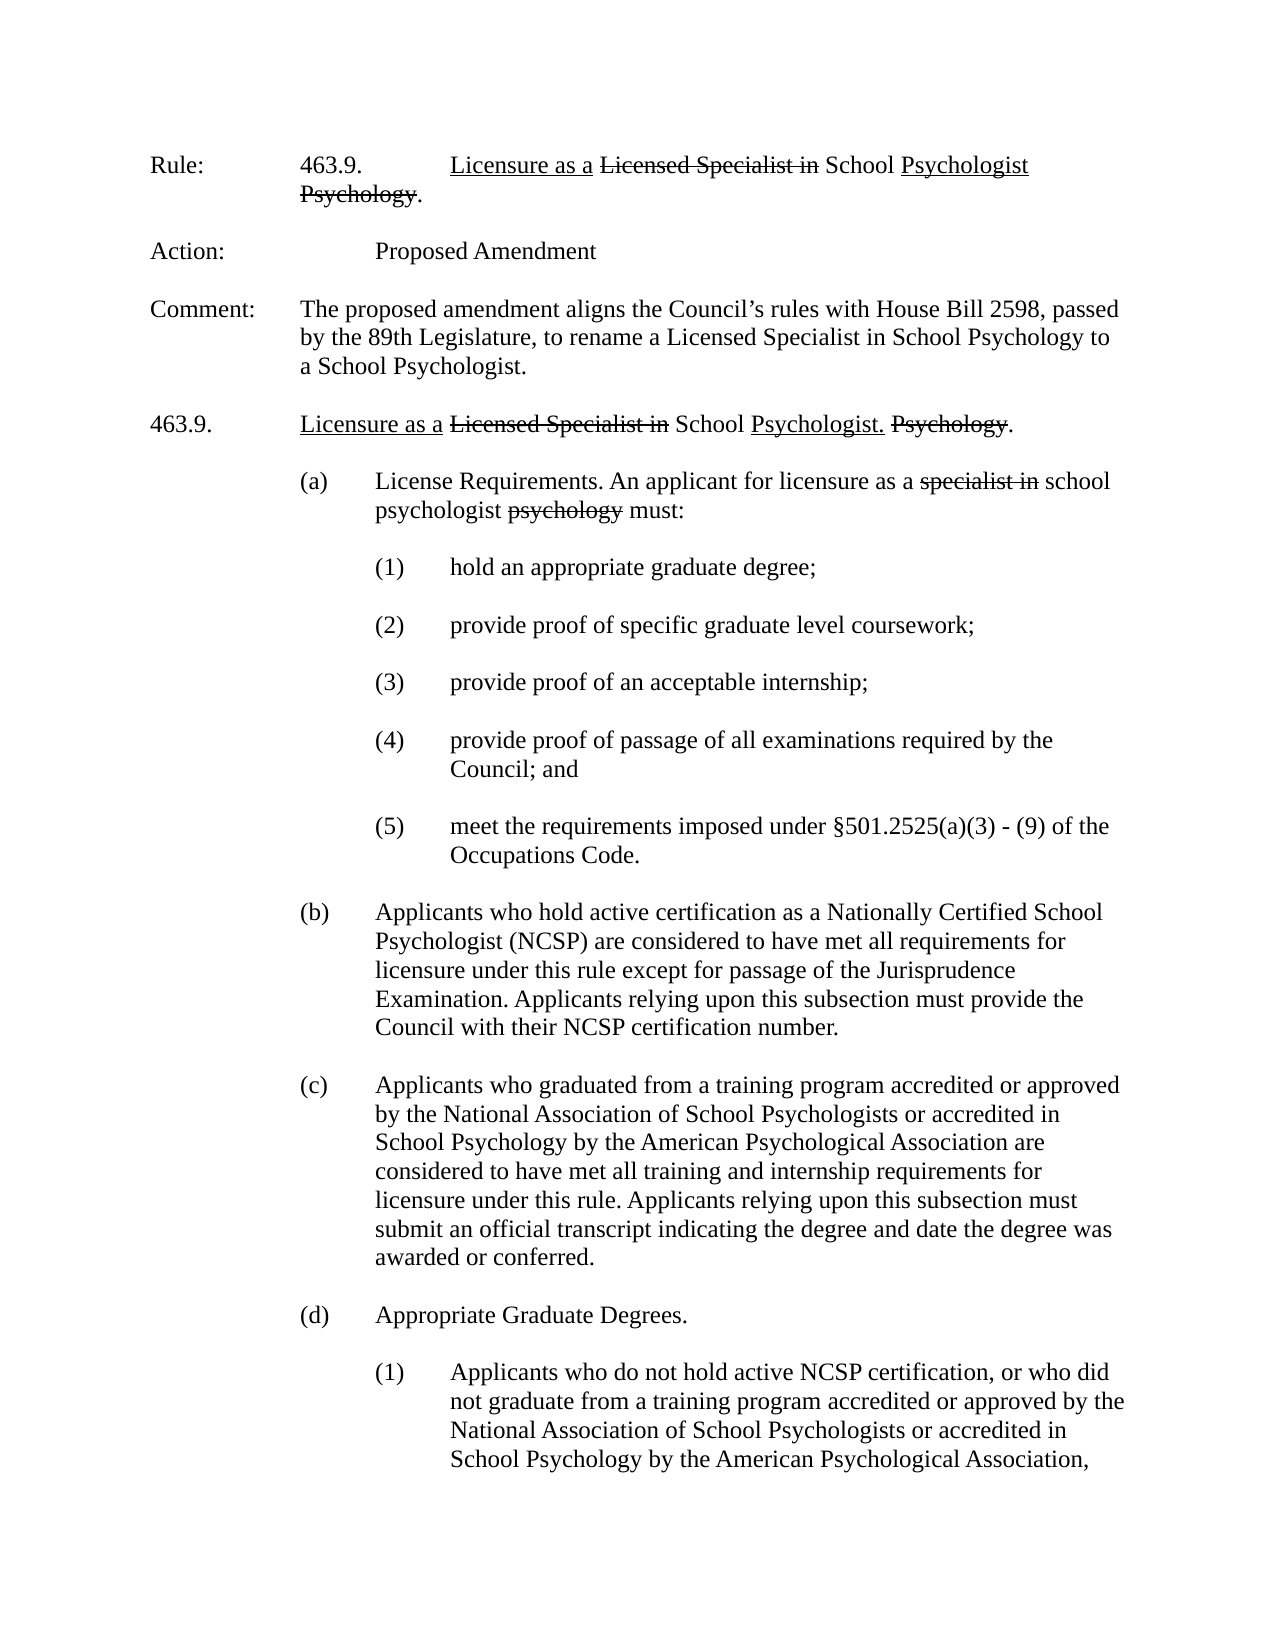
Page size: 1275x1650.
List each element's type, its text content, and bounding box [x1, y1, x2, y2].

text (5) meet the requirements imposed under §501.2525(a)(3) - (9) of the Occupations Code. [375, 811, 1125, 869]
text (d) Appropriate Graduate Degrees. [225, 1300, 1125, 1329]
text (1) hold an appropriate graduate degree; [300, 552, 1125, 581]
text 463.9. Licensure as a Licensed Specialist in School Psychologist. Psychology. [150, 409, 1125, 437]
text (c) Applicants who graduated from a training program accredited or approved by the National Association of School Psychologists or accredited in School Psychology by the American Psychological Association are considered to have met all training and internship requirements for licensure under this rule. Applicants relying upon this subsection must submit an official transcript indicating the degree and date the degree was awarded or conferred. [300, 1070, 1125, 1271]
text (4) provide proof of passage of all examinations required by the Council; and [375, 725, 1125, 782]
text (a) License Requirements. An applicant for licensure as a specialist in school psychologist psychology must: [300, 466, 1125, 524]
text Rule: 463.9. Licensure as a Licensed Specialist in School Psychologist Psychology. [150, 150, 1125, 207]
text (b) Applicants who hold active certification as a Nationally Certified School Psychologist (NCSP) are considered to have met all requirements for licensure under this rule except for passage of the Jurisprudence Examination. Applicants relying upon this subsection must provide the Council with their NCSP certification number. [300, 897, 1125, 1041]
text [375, 1357, 1125, 1472]
text (2) provide proof of specific graduate level coursework; [300, 610, 1125, 639]
text Action: Proposed Amendment [150, 236, 1125, 265]
text Comment: The proposed amendment aligns the Council’s rules with House Bill 2598, passed by the 89th Legislature, to rename a Licensed Specialist in School Psychology to a School Psychologist. [150, 294, 1125, 380]
text (3) provide proof of an acceptable internship; [300, 667, 1125, 696]
